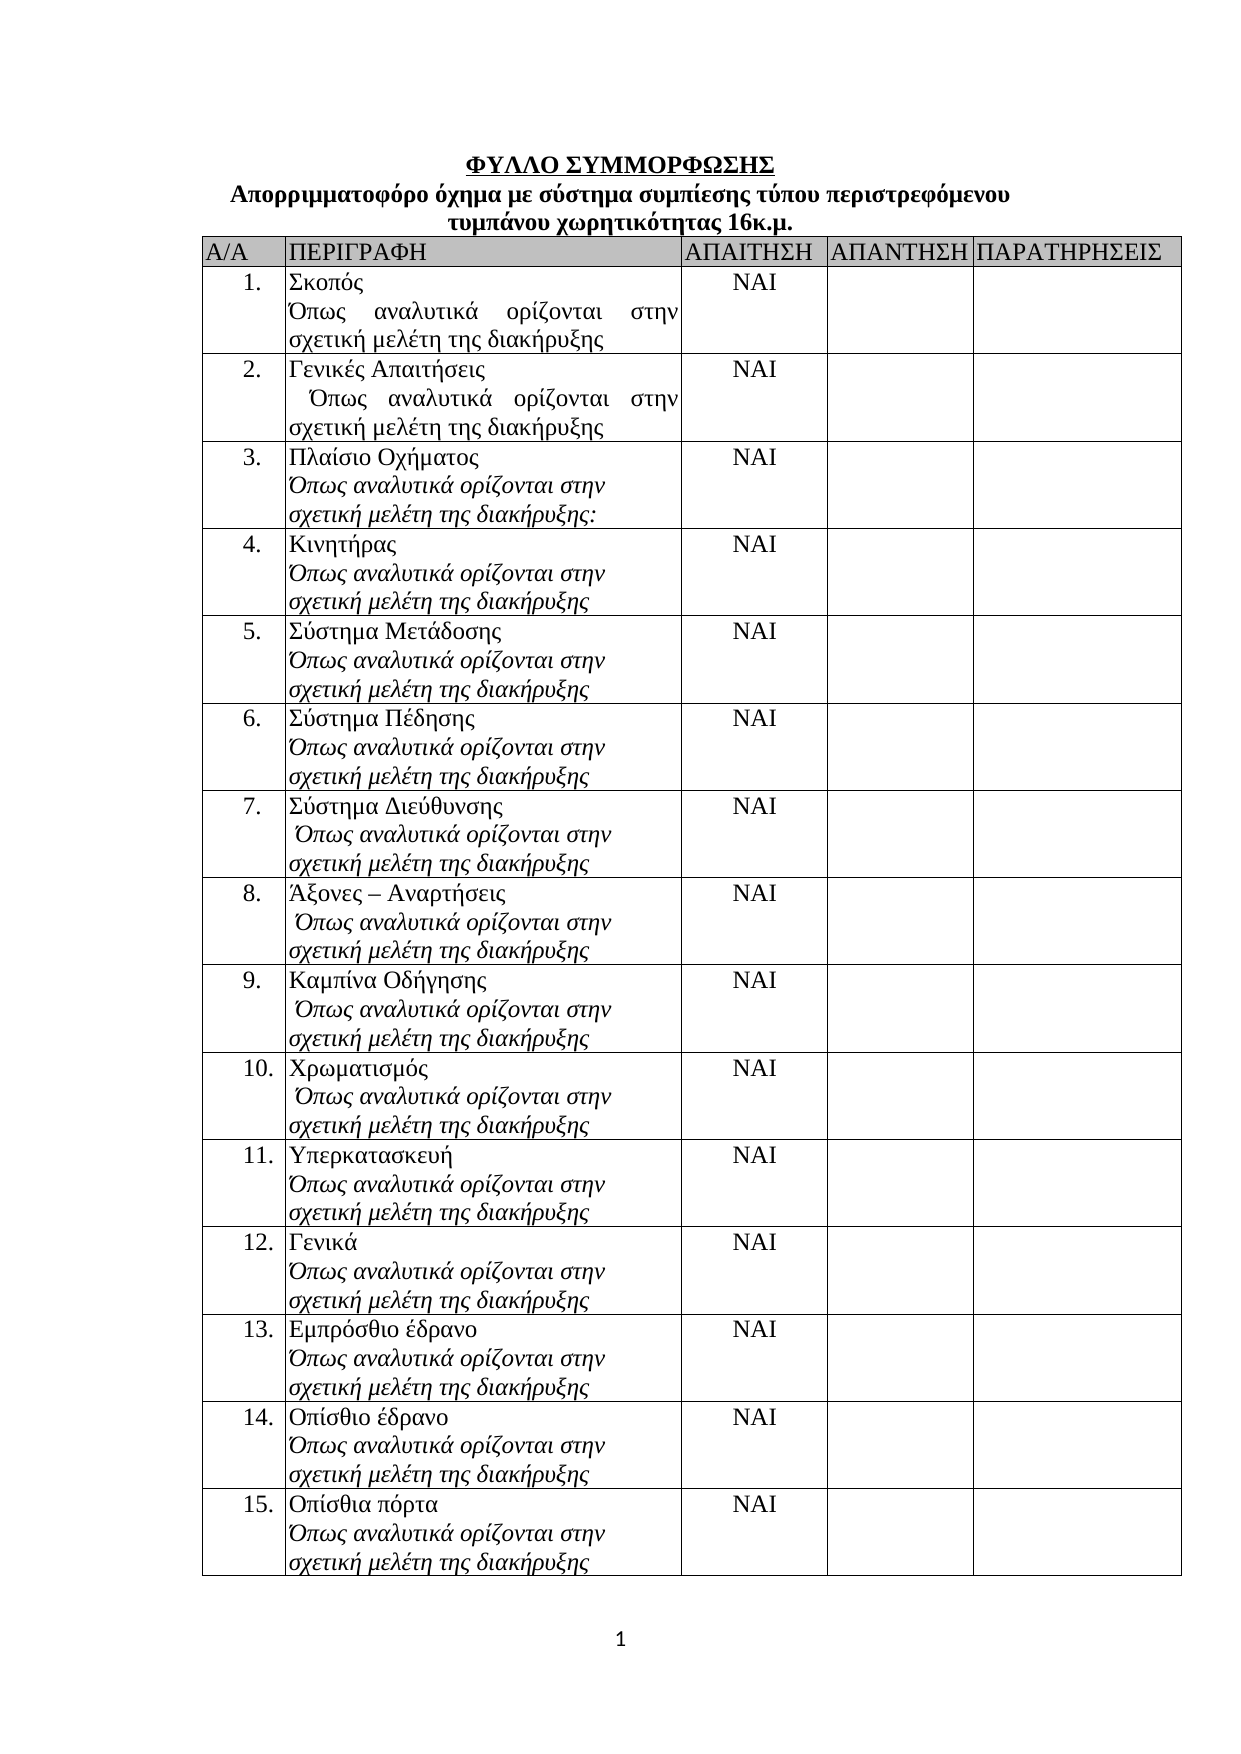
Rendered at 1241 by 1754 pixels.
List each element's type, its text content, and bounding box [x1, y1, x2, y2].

table_cell ΝΑΙ [682, 267, 827, 353]
table_cell ΝΑΙ [682, 1489, 827, 1575]
text ΦΥΛΛΟ ΣΥΜΜΟΡΦΩΣΗΣ [187, 150, 1053, 179]
table_cell [203, 354, 285, 441]
table_cell Οπίσθιο έδρανο Όπως αναλυτικά ορίζονται στην σχετική μελέτη της διακήρυξης [286, 1402, 681, 1488]
table_cell [974, 1315, 1181, 1401]
table_cell [203, 704, 285, 790]
table_cell [828, 965, 973, 1052]
table_cell [828, 1053, 973, 1139]
table_cell [203, 529, 285, 615]
table_cell ΝΑΙ [682, 965, 827, 1052]
table_cell [974, 354, 1181, 441]
table_cell [974, 965, 1181, 1052]
table_cell Πλαίσιο Οχήματος Όπως αναλυτικά ορίζονται στην σχετική μελέτη της διακήρυξης: [286, 442, 681, 528]
table_cell [974, 1053, 1181, 1139]
table_cell ΝΑΙ [682, 1227, 827, 1313]
table_cell ΝΑΙ [682, 878, 827, 964]
table_cell Οπίσθια πόρτα Όπως αναλυτικά ορίζονται στην σχετική μελέτη της διακήρυξης [286, 1489, 681, 1575]
table_cell ΝΑΙ [682, 1140, 827, 1226]
table_cell Σύστημα Μετάδοσης Όπως αναλυτικά ορίζονται στην σχετική μελέτη της διακήρυξης [286, 616, 681, 702]
table_cell Άξονες – Αναρτήσεις Όπως αναλυτικά ορίζονται στην σχετική μελέτη της διακήρυξης [286, 878, 681, 964]
table_cell [974, 267, 1181, 353]
table_cell Σύστημα Πέδησης Όπως αναλυτικά ορίζονται στην σχετική μελέτη της διακήρυξης [286, 704, 681, 790]
table_cell [828, 442, 973, 528]
table_cell Χρωματισμός Όπως αναλυτικά ορίζονται στην σχετική μελέτη της διακήρυξης [286, 1053, 681, 1139]
table_cell [828, 704, 973, 790]
table_cell [974, 442, 1181, 528]
table_cell Σκοπός Όπως αναλυτικά ορίζονται στην σχετική μελέτη της διακήρυξης [286, 267, 681, 353]
table_cell [203, 965, 285, 1052]
table_cell [828, 1489, 973, 1575]
table_cell [828, 616, 973, 702]
table_cell [203, 1489, 285, 1575]
table_cell [974, 791, 1181, 877]
table_cell [828, 1402, 973, 1488]
table_cell [203, 267, 285, 353]
table_cell ΝΑΙ [682, 442, 827, 528]
table_cell [828, 1227, 973, 1313]
table_cell Υπερκατασκευή Όπως αναλυτικά ορίζονται στην σχετική μελέτη της διακήρυξης [286, 1140, 681, 1226]
table_cell [974, 878, 1181, 964]
table_cell [974, 616, 1181, 702]
table_cell [203, 878, 285, 964]
table_cell [828, 1315, 973, 1401]
table_cell [203, 1315, 285, 1401]
table_header ΠΑΡΑΤΗΡΗΣΕΙΣ [974, 237, 1181, 266]
table_cell ΝΑΙ [682, 791, 827, 877]
table_cell [203, 791, 285, 877]
table_header ΑΠΑΝΤΗΣΗ [828, 237, 973, 266]
table_cell [203, 1140, 285, 1226]
table_cell ΝΑΙ [682, 1315, 827, 1401]
table_cell ΝΑΙ [682, 1402, 827, 1488]
table_cell Καμπίνα Οδήγησης Όπως αναλυτικά ορίζονται στην σχετική μελέτη της διακήρυξης [286, 965, 681, 1052]
table_cell Εμπρόσθιο έδρανο Όπως αναλυτικά ορίζονται στην σχετική μελέτη της διακήρυξης [286, 1315, 681, 1401]
table_cell [203, 616, 285, 702]
table_cell [828, 354, 973, 441]
text Απορριμματοφόρο όχημα με σύστημα συμπίεσης τύπου περιστρεφόμενου τυμπάνου χωρητικότητας 16κ.μ. [187, 179, 1053, 236]
table_cell [828, 529, 973, 615]
table_cell Γενικά Όπως αναλυτικά ορίζονται στην σχετική μελέτη της διακήρυξης [286, 1227, 681, 1313]
table_cell ΝΑΙ [682, 704, 827, 790]
table_cell ΝΑΙ [682, 1053, 827, 1139]
table_header ΑΠΑΙΤΗΣΗ [682, 237, 827, 266]
table_cell [203, 1053, 285, 1139]
table_cell ΝΑΙ [682, 529, 827, 615]
table_cell [828, 878, 973, 964]
table_cell [828, 791, 973, 877]
table_cell [203, 442, 285, 528]
table_header ΠΕΡΙΓΡΑΦΗ [286, 237, 681, 266]
table_cell [974, 1402, 1181, 1488]
table_cell [974, 1227, 1181, 1313]
table_cell [828, 267, 973, 353]
table_cell [203, 1402, 285, 1488]
table_cell [203, 1227, 285, 1313]
table_cell Κινητήρας Όπως αναλυτικά ορίζονται στην σχετική μελέτη της διακήρυξης [286, 529, 681, 615]
table_cell [828, 1140, 973, 1226]
table_cell Σύστημα Διεύθυνσης Όπως αναλυτικά ορίζονται στην σχετική μελέτη της διακήρυξης [286, 791, 681, 877]
table_cell [974, 1489, 1181, 1575]
table_header Α/Α [203, 237, 285, 266]
table_cell [974, 1140, 1181, 1226]
table_cell ΝΑΙ [682, 616, 827, 702]
table_cell [974, 704, 1181, 790]
table_cell [974, 529, 1181, 615]
table_cell Γενικές Απαιτήσεις Όπως αναλυτικά ορίζονται στην σχετική μελέτη της διακήρυξης [286, 354, 681, 441]
table_cell ΝΑΙ [682, 354, 827, 441]
